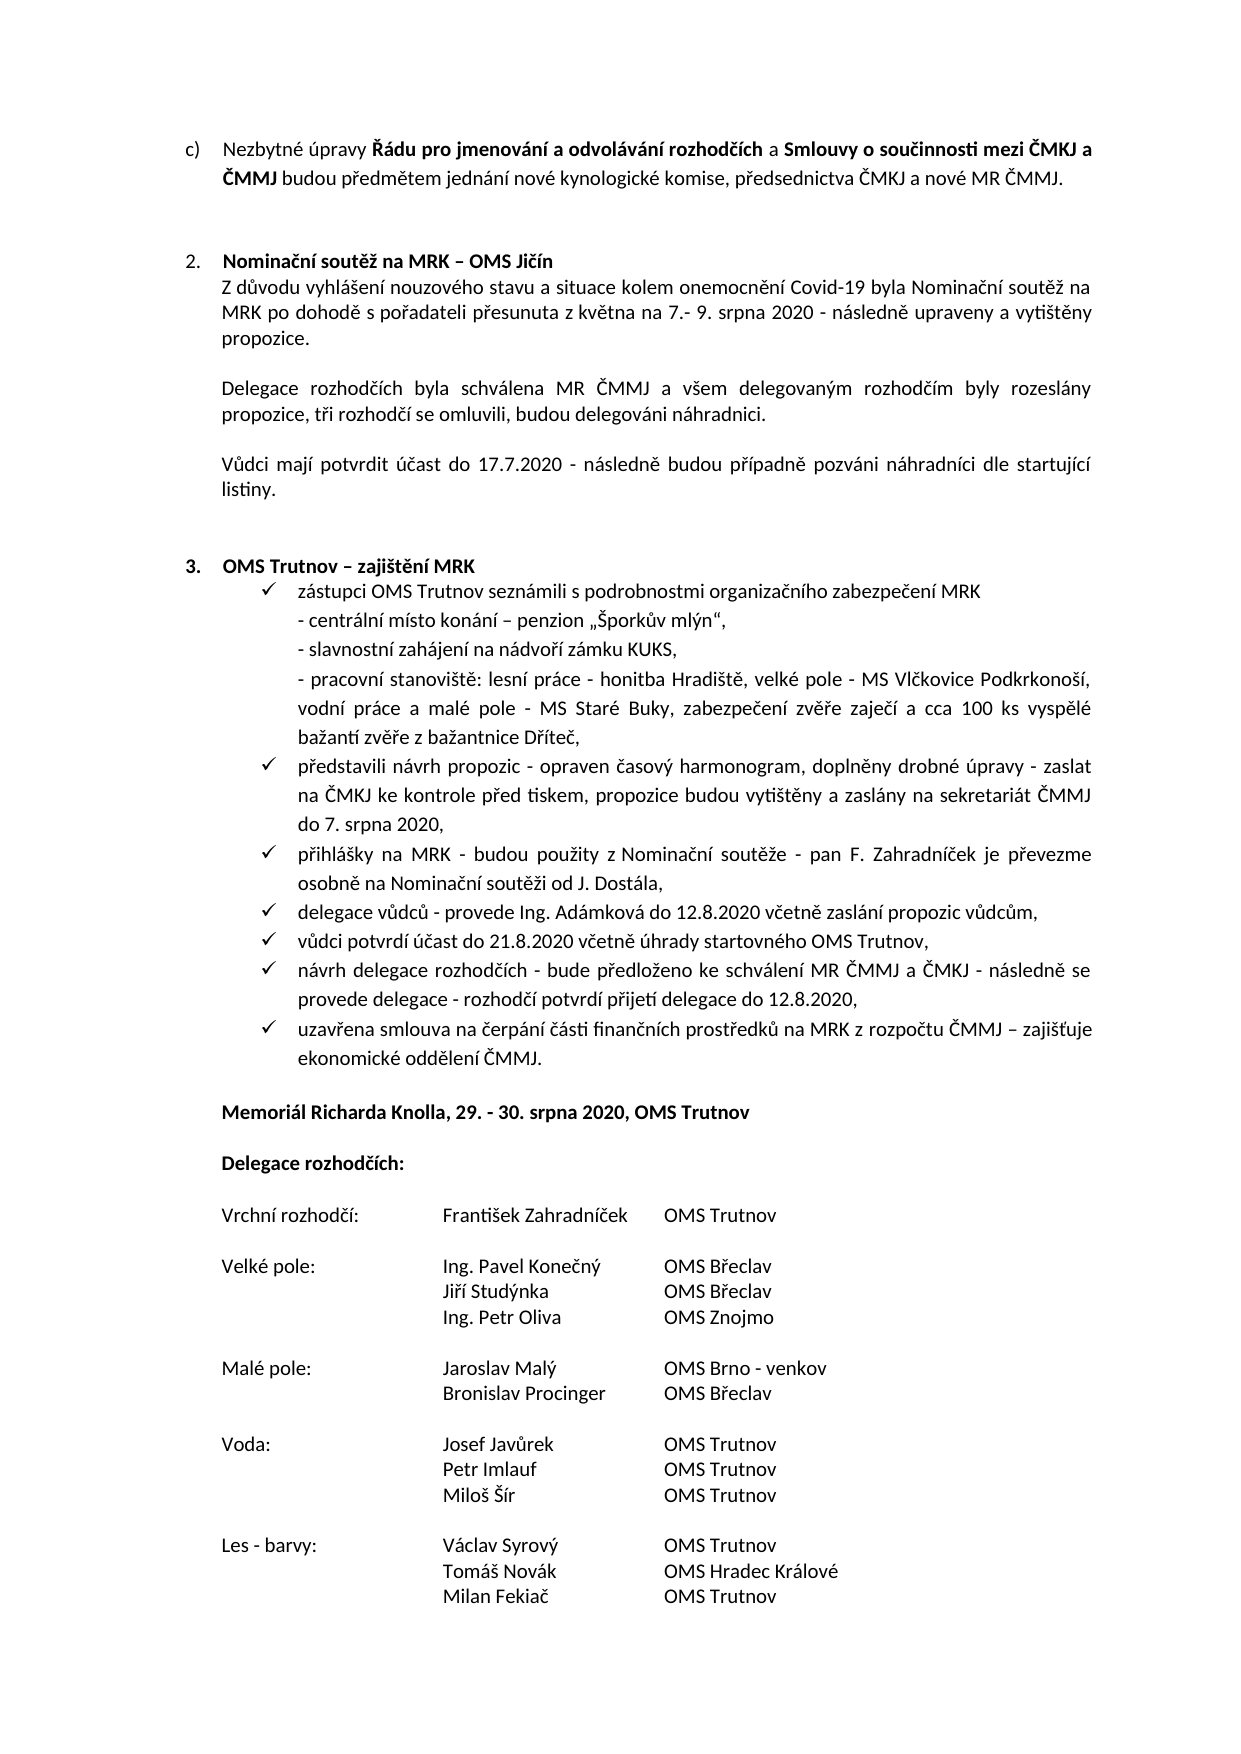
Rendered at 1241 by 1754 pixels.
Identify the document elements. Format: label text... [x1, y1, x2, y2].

list uzavřena smlouva na čerpání části finančních prostředků na MRK z rozpočtu ČMMJ – zajišťuje ekonomické oddělení ČMMJ. [260, 1016, 1092, 1070]
text Ing. Petr Oliva OMS Znojmo [369, 1304, 1092, 1329]
text Vrchní rozhodčí: František Zahradníček OMS Trutnov [221, 1202, 1092, 1228]
text Miloš Šír OMS Trutnov [369, 1482, 1092, 1507]
list přihlášky na MRK - budou použity z Nominační soutěže - pan F. Zahradníček je převezme osobně na Nominační soutěži od J. Dostála, [260, 841, 1092, 895]
list představili návrh propozic - opraven časový harmonogram, doplněny drobné úpravy - zaslat na ČMKJ ke kontrole před tiskem, propozice budou vytištěny a zaslány na sekretariát ČMMJ do 7. srpna 2020, [260, 753, 1092, 837]
list zástupci OMS Trutnov seznámili s podrobnostmi organizačního zabezpečení MRK [260, 578, 1092, 604]
list Nezbytné úpravy Řádu pro jmenování a odvolávání rozhodčích a Smlouvy o součinnosti mezi ČMKJ a ČMMJ budou předmětem jednání nové kynologické komise, předsednictva ČMKJ a nové MR ČMMJ. [185, 136, 1092, 190]
text Delegace rozhodčích: [221, 1150, 1092, 1176]
text Jiří Studýnka OMS Břeclav [369, 1278, 1092, 1304]
list Nominační soutěž na MRK – OMS Jičín [185, 249, 1092, 274]
text Bronislav Procinger OMS Břeclav [369, 1380, 1092, 1406]
text Milan Fekiač OMS Trutnov [369, 1583, 1092, 1609]
text Velké pole: Ing. Pavel Konečný OMS Břeclav [221, 1253, 1092, 1278]
text Z důvodu vyhlášení nouzového stavu a situace kolem onemocnění Covid-19 byla Nominační soutěž na MRK po dohodě s pořadateli přesunuta z května na 7.- 9. srpna 2020 - následně upraveny a vytištěny propozice. [221, 274, 1092, 350]
text Tomáš Novák OMS Hradec Králové [369, 1558, 1092, 1583]
list delegace vůdců - provede Ing. Adámková do 12.8.2020 včetně zaslání propozic vůdcům, [260, 899, 1092, 924]
text Delegace rozhodčích byla schválena MR ČMMJ a všem delegovaným rozhodčím byly rozeslány propozice, tři rozhodčí se omluvili, budou delegováni náhradnici. [221, 375, 1092, 426]
text Petr Imlauf OMS Trutnov [369, 1456, 1092, 1482]
text Vůdci mají potvrdit účast do 17.7.2020 - následně budou případně pozváni náhradníci dle startující listiny. [221, 451, 1092, 502]
list návrh delegace rozhodčích - bude předloženo ke schválení MR ČMMJ a ČMKJ - následně se provede delegace - rozhodčí potvrdí přijetí delegace do 12.8.2020, [260, 957, 1092, 1012]
text Les - barvy: Václav Syrový OMS Trutnov [221, 1533, 1092, 1558]
list - slavnostní zahájení na nádvoří zámku KUKS, [298, 637, 1092, 662]
list - pracovní stanoviště: lesní práce - honitba Hradiště, velké pole - MS Vlčkovice Podkrkonoší, vodní práce a malé pole - MS Staré Buky, zabezpečení zvěře zaječí a cca 100 ks vyspělé bažantí zvěře z bažantnice Dříteč, [298, 666, 1092, 749]
list vůdci potvrdí účast do 21.8.2020 včetně úhrady startovného OMS Trutnov, [260, 928, 1092, 954]
text Malé pole: Jaroslav Malý OMS Brno - venkov [221, 1355, 1092, 1380]
text Memoriál Richarda Knolla, 29. - 30. srpna 2020, OMS Trutnov [221, 1099, 1092, 1125]
text Voda: Josef Javůrek OMS Trutnov [221, 1431, 1092, 1456]
list - centrální místo konání – penzion „Šporkův mlýn“, [298, 607, 1092, 633]
list OMS Trutnov – zajištění MRK [185, 553, 1092, 578]
